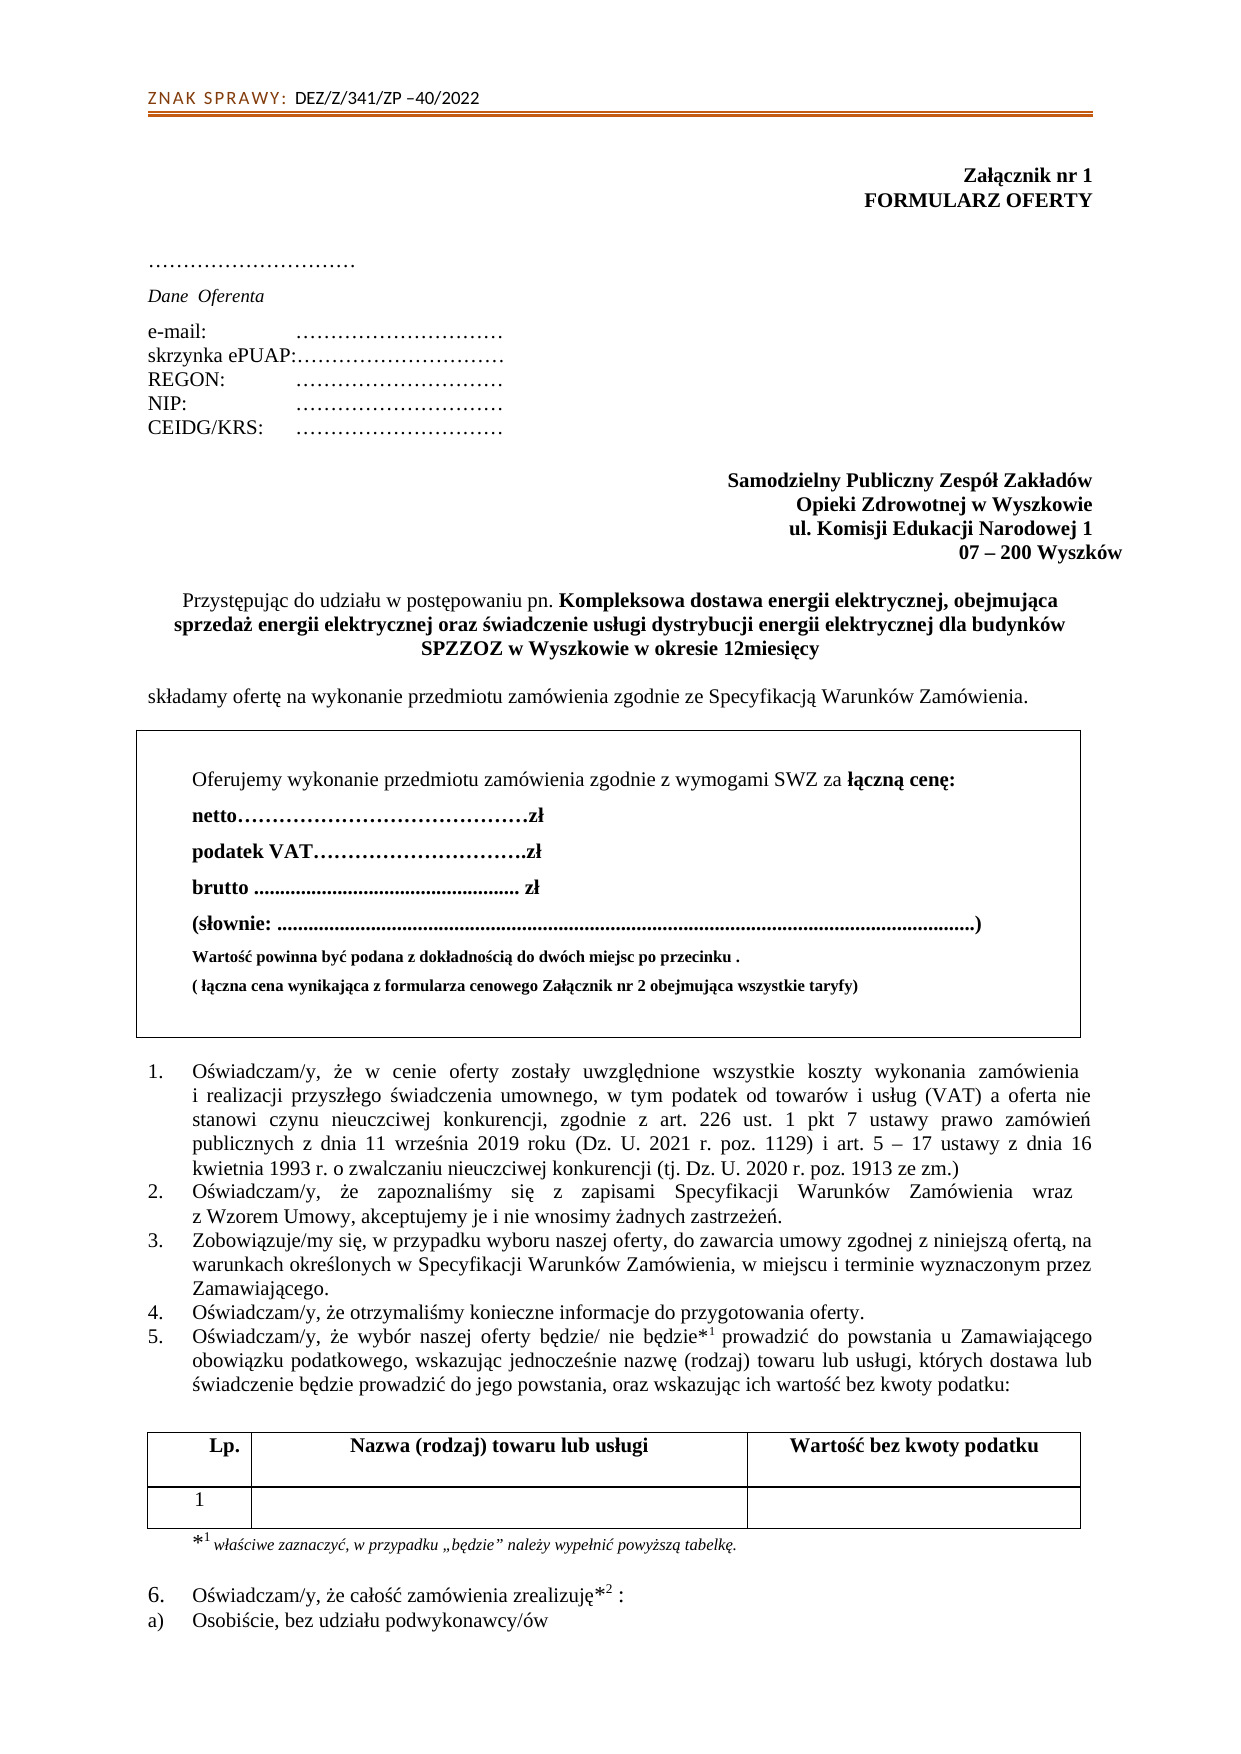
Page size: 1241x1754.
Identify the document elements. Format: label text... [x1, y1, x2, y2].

table_header Nazwa (rodzaj) towaru lub usługi [252, 1433, 747, 1486]
text Opieki Zdrowotnej w Wyszkowie [148, 492, 1093, 516]
text Samodzielny Publiczny Zespół Zakładów [148, 468, 1093, 492]
list Oświadczam/y, że zapoznaliśmy się z zapisami Specyfikacji Warunków Zamówienia wraz z Wzorem Umowy, akceptujemy je i nie wnosimy żadnych zastrzeżeń. [148, 1179, 1093, 1228]
text NIP: ………………………… [148, 391, 1093, 415]
table_cell [252, 1488, 747, 1528]
list Oświadczam/y, że wybór naszej oferty będzie/ nie będzie*1 prowadzić do powstania u Zamawiającego obowiązku podatkowego, wskazując jednocześnie nazwę (rodzaj) towaru lub usługi, których dostawa lub świadczenie będzie prowadzić do jego powstania, oraz wskazując ich wartość bez kwoty podatku: [148, 1324, 1093, 1396]
text Przystępując do udziału w postępowaniu pn. Kompleksowa dostawa energii elektrycznej, obejmująca sprzedaż energii elektrycznej oraz świadczenie usługi dystrybucji energii elektrycznej dla budynków SPZZOZ w Wyszkowie w okresie 12miesięcy [148, 588, 1093, 660]
text skrzynka ePUAP:………………………… [148, 343, 1093, 367]
table_header Lp. [148, 1433, 251, 1486]
text ………………………… [148, 248, 1093, 272]
text REGON: ………………………… [148, 367, 1093, 391]
text FORMULARZ OFERTY [148, 187, 1093, 212]
list Oświadczam/y, że całość zamówienia zrealizuję*2 : [148, 1582, 1093, 1608]
text Załącznik nr 1 [148, 163, 1093, 187]
list Zobowiązuje/my się, w przypadku wyboru naszej oferty, do zawarcia umowy zgodnej z niniejszą ofertą, na warunkach określonych w Specyfikacji Warunków Zamówienia, w miejscu i terminie wyznaczonym przez Zamawiającego. [148, 1228, 1093, 1300]
table_header Wartość bez kwoty podatku [748, 1433, 1080, 1486]
text e-mail: ………………………… [148, 319, 1093, 343]
table_header Oferujemy wykonanie przedmiotu zamówienia zgodnie z wymogami SWZ za łączną cenę: netto……………………………………zł podatek VAT………………………….zł brutto ................................................... zł (słownie: ......................................................................................................................................) Wartość powinna być podana z dokładnością do dwóch miejsc po przecinku . ( łączna cena wynikająca z formularza cenowego Załącznik nr 2 obejmująca wszystkie taryfy) [137, 731, 1080, 1037]
table_cell [748, 1488, 1080, 1528]
text Dane Oferenta [148, 285, 1093, 306]
text CEIDG/KRS: ………………………… [148, 415, 1093, 439]
table_cell 1 [148, 1488, 251, 1528]
text składamy ofertę na wykonanie przedmiotu zamówienia zgodnie ze Specyfikacją Warunków Zamówienia. [148, 684, 1093, 708]
text 07 – 200 Wyszków [148, 540, 1093, 564]
list Osobiście, bez udziału podwykonawcy/ów [148, 1608, 1093, 1632]
text ul. Komisji Edukacji Narodowej 1 [148, 516, 1093, 540]
text *1 właściwe zaznaczyć, w przypadku „będzie” należy wypełnić powyższą tabelkę. [192, 1529, 1093, 1555]
list Oświadczam/y, że w cenie oferty zostały uwzględnione wszystkie koszty wykonania zamówienia i realizacji przyszłego świadczenia umownego, w tym podatek od towarów i usług (VAT) a oferta nie stanowi czynu nieuczciwej konkurencji, zgodnie z art. 226 ust. 1 pkt 7 ustawy prawo zamówień publicznych z dnia 11 września 2019 roku (Dz. U. 2021 r. poz. 1129) i art. 5 – 17 ustawy z dnia 16 kwietnia 1993 r. o zwalczaniu nieuczciwej konkurencji (tj. Dz. U. 2020 r. poz. 1913 ze zm.) [148, 1059, 1093, 1179]
list Oświadczam/y, że otrzymaliśmy konieczne informacje do przygotowania oferty. [148, 1300, 1093, 1324]
